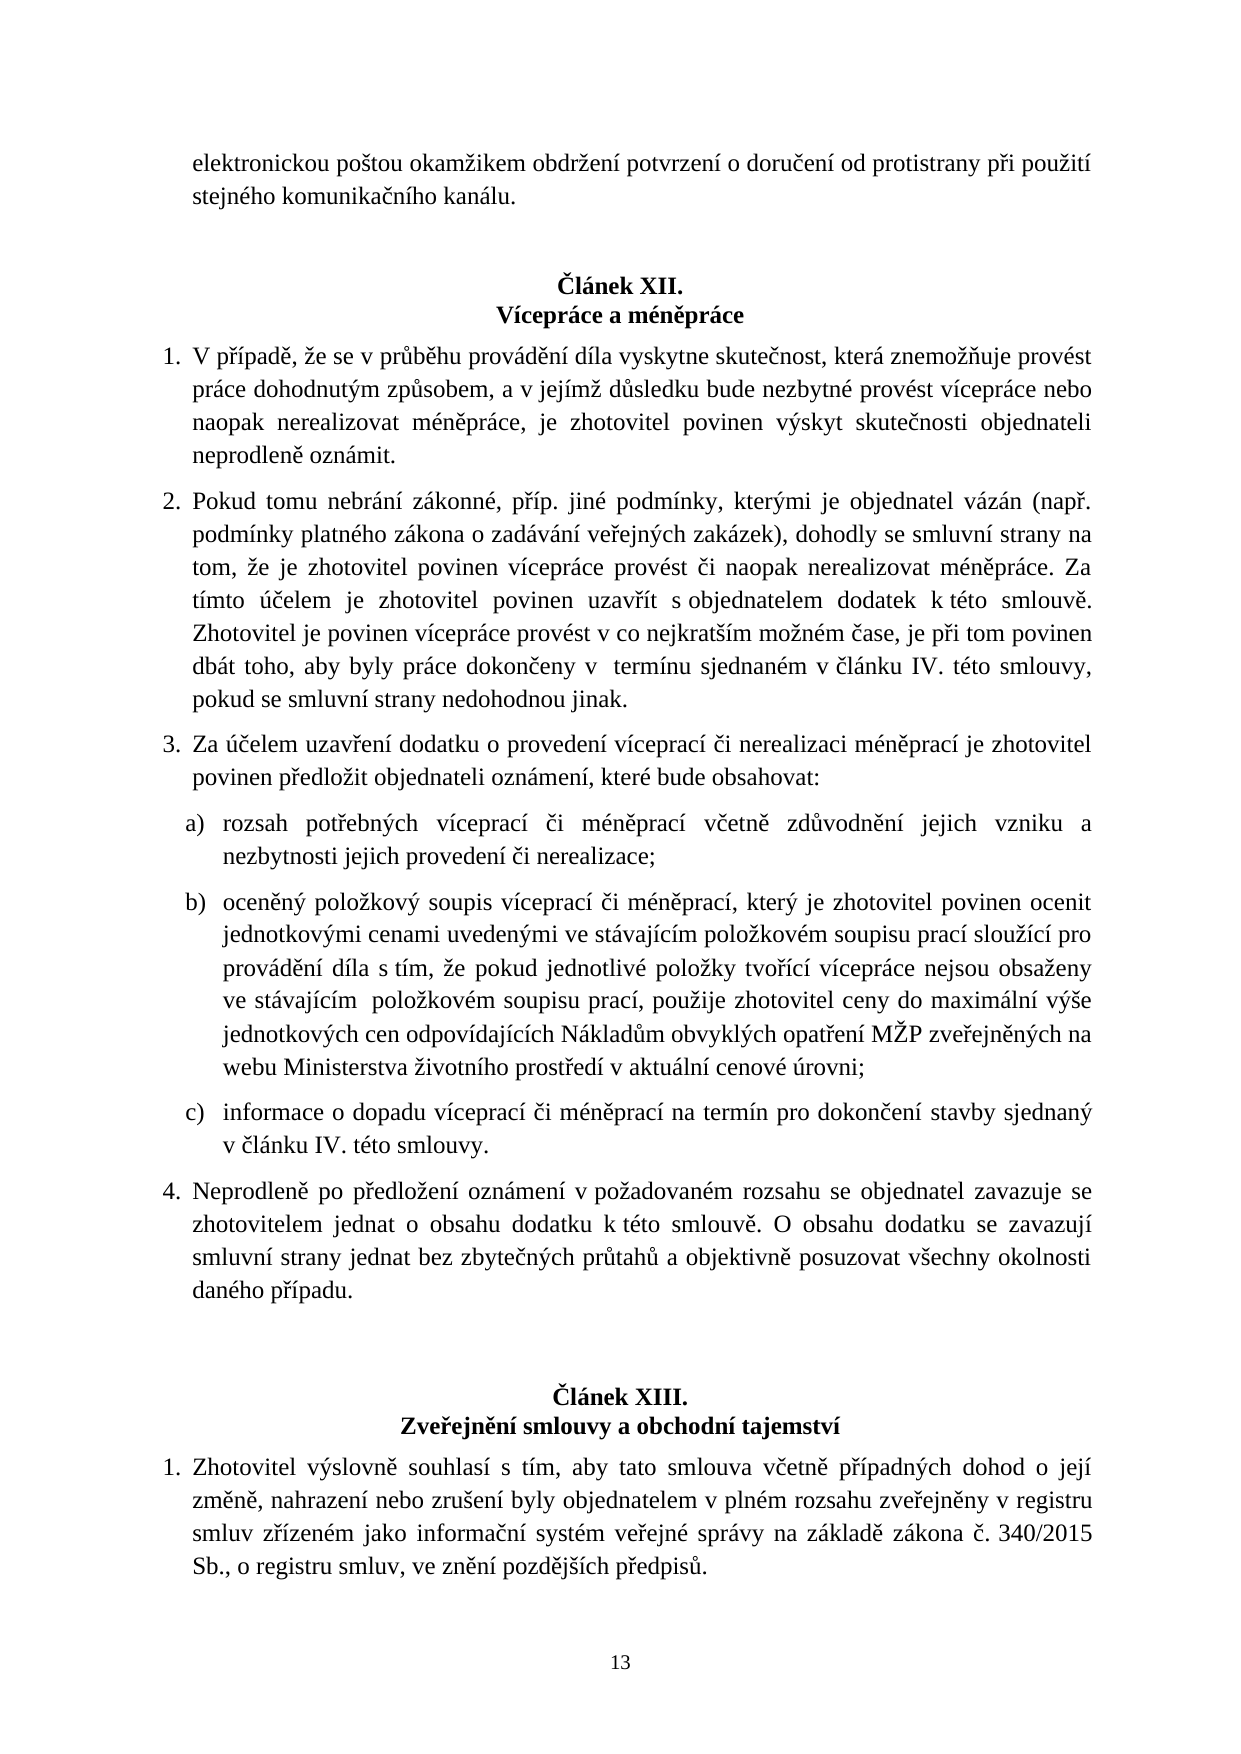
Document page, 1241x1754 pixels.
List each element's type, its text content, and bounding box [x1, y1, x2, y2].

list oceněný položkový soupis víceprací či méněprací, který je zhotovitel povinen ocenit jednotkovými cenami uvedenými ve stávajícím položkovém soupisu prací sloužící pro provádění díla s tím, že pokud jednotlivé položky tvořící vícepráce nejsou obsaženy ve stávajícím položkovém soupisu prací, použije zhotovitel ceny do maximální výše jednotkových cen odpovídajících Nákladům obvyklých opatření MŽP zveřejněných na webu Ministerstva životního prostředí v aktuální cenové úrovni; [185, 887, 1092, 1080]
text Vícepráce a méněpráce [148, 300, 1092, 329]
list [162, 148, 1092, 209]
list V případě, že se v průběhu provádění díla vyskytne skutečnost, která znemožňuje provést práce dohodnutým způsobem, a v jejímž důsledku bude nezbytné provést vícepráce nebo naopak nerealizovat méněpráce, je zhotovitel povinen výskyt skutečnosti objednateli neprodleně oznámit. [162, 341, 1092, 469]
list informace o dopadu víceprací či méněprací na termín pro dokončení stavby sjednaný v článku IV. této smlouvy. [185, 1097, 1092, 1159]
text Článek XIII. [148, 1382, 1092, 1411]
list Za účelem uzavření dodatku o provedení víceprací či nerealizaci méněprací je zhotovitel povinen předložit objednateli oznámení, které bude obsahovat: [162, 729, 1092, 791]
text Zveřejnění smlouvy a obchodní tajemství [148, 1411, 1092, 1439]
list Zhotovitel výslovně souhlasí s tím, aby tato smlouva včetně případných dohod o její změně, nahrazení nebo zrušení byly objednatelem v plném rozsahu zveřejněny v registru smluv zřízeném jako informační systém veřejné správy na základě zákona č. 340/2015 Sb., o registru smluv, ve znění pozdějších předpisů. [162, 1452, 1092, 1580]
list Neprodleně po předložení oznámení v požadovaném rozsahu se objednatel zavazuje se zhotovitelem jednat o obsahu dodatku k této smlouvě. O obsahu dodatku se zavazují smluvní strany jednat bez zbytečných průtahů a objektivně posuzovat všechny okolnosti daného případu. [162, 1176, 1092, 1303]
list rozsah potřebných víceprací či méněprací včetně zdůvodnění jejich vzniku a nezbytnosti jejich provedení či nerealizace; [185, 808, 1092, 870]
list Pokud tomu nebrání zákonné, příp. jiné podmínky, kterými je objednatel vázán (např. podmínky platného zákona o zadávání veřejných zakázek), dohodly se smluvní strany na tom, že je zhotovitel povinen vícepráce provést či naopak nerealizovat méněpráce. Za tímto účelem je zhotovitel povinen uzavřít s objednatelem dodatek k této smlouvě. Zhotovitel je povinen vícepráce provést v co nejkratším možném čase, je při tom povinen dbát toho, aby byly práce dokončeny v termínu sjednaném v článku IV. této smlouvy, pokud se smluvní strany nedohodnou jinak. [162, 486, 1092, 713]
text Článek XII. [148, 271, 1092, 300]
